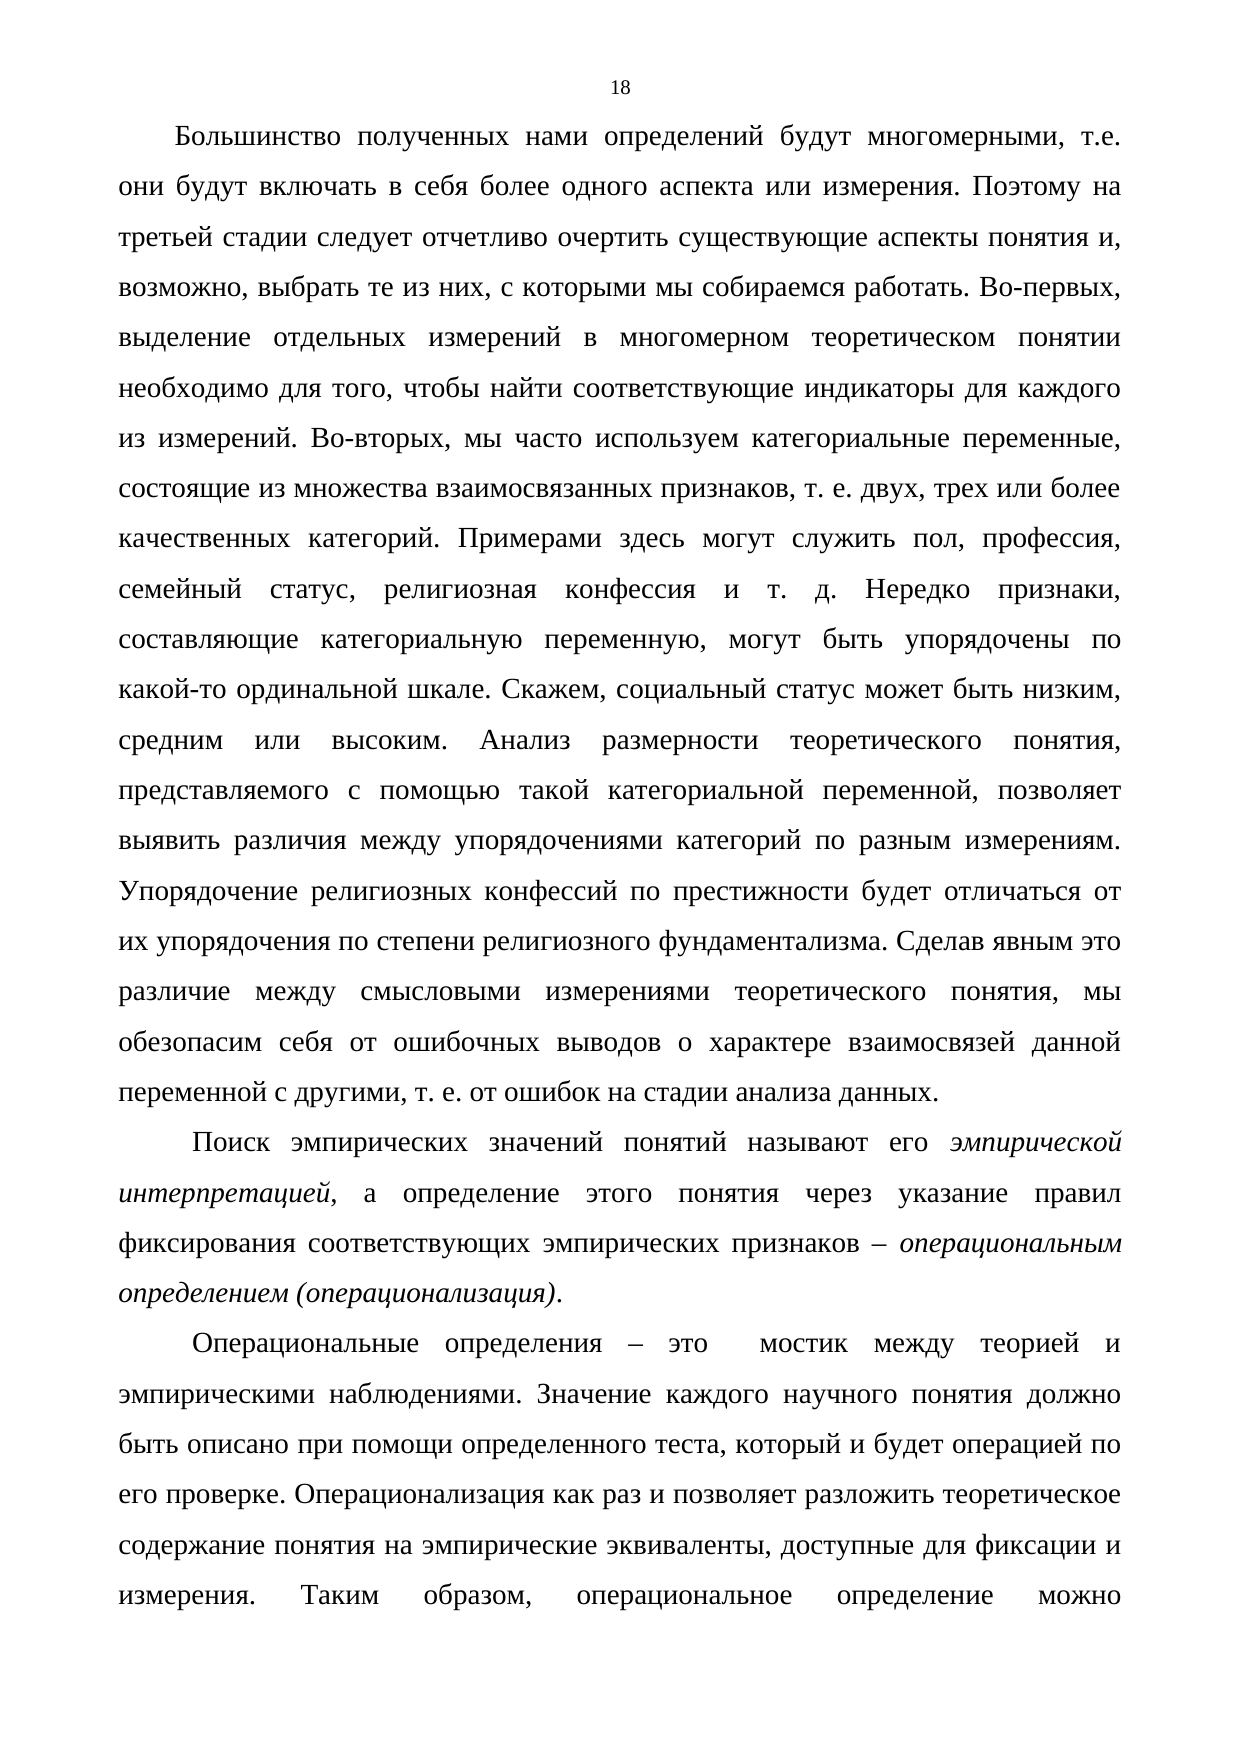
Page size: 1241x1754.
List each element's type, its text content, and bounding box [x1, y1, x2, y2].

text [118, 1326, 1122, 1611]
text Большинство полученных нами определений будут многомерными, т.е. они будут включать в себя более одного аспекта или измерения. Поэтому на третьей стадии следует отчетливо очертить существующие аспекты понятия и, возможно, выбрать те из них, с которыми мы собираемся работать. Во-первых, выделение отдельных измерений в многомерном теоретическом понятии необходимо для того, чтобы найти соответствующие индикаторы для каждого из измерений. Во-вторых, мы часто используем категориальные переменные, состоящие из множества взаимосвязанных признаков, т. е. двух, трех или более качественных категорий. Примерами здесь могут служить пол, профессия, семейный статус, религиозная конфессия и т. д. Нередко признаки, составляющие категориальную переменную, могут быть упорядочены по какой-то ординальной шкале. Скажем, социальный статус может быть низким, средним или высоким. Анализ размерности теоретического понятия, представляемого с помощью такой категориальной переменной, позволяет выявить различия между упорядочениями категорий по разным измерениям. Упорядочение религиозных конфессий по престижности будет отличаться от их упорядочения по степени религиозного фундаментализма. Сделав явным это различие между смысловыми измерениями теоретического понятия, мы обезопасим себя от ошибочных выводов о характере взаимосвязей данной переменной с другими, т. е. от ошибок на стадии анализа данных. [118, 118, 1122, 1108]
text Поиск эмпирических значений понятий называют его эмпирической интерпретацией, а определение этого понятия через указание правил фиксирования соответствующих эмпирических признаков – операциональным определением (операционализация). [118, 1124, 1122, 1309]
